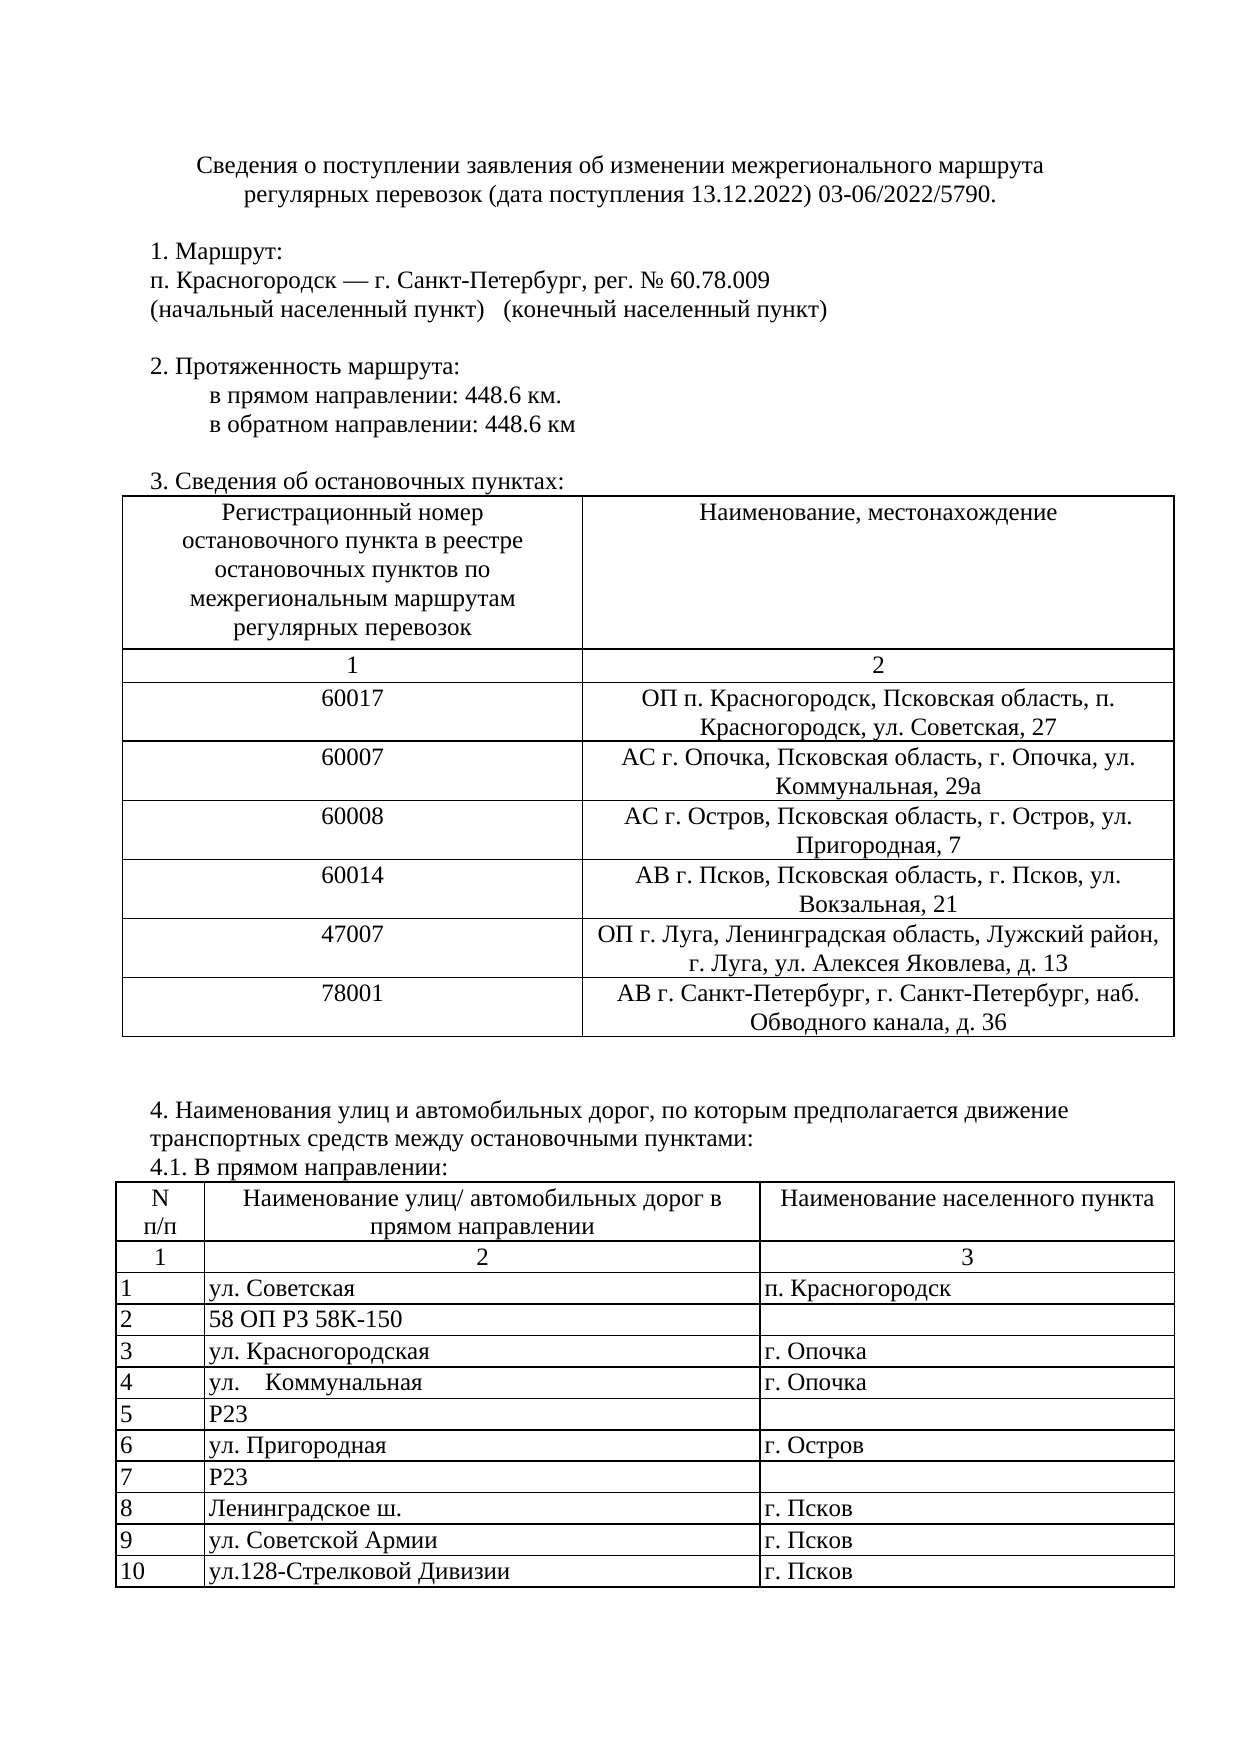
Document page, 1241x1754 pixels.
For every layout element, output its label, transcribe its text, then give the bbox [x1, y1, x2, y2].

table_cell 78001 [123, 978, 582, 1036]
text 2. Протяженность маршрута: [150, 351, 1090, 380]
table_header N п/п [117, 1183, 204, 1240]
table_cell АВ г. Псков, Псковская область, г. Псков, ул. Вокзальная, 21 [583, 860, 1173, 918]
table_cell ул. Коммунальная [205, 1368, 759, 1397]
table_cell п. Красногородск [761, 1273, 1174, 1303]
table_cell 1 [117, 1273, 204, 1303]
table_header Наименование, местонахождение [583, 497, 1173, 648]
table_cell 1 [123, 650, 582, 681]
table_cell АВ г. Санкт-Петербург, г. Санкт-Петербург, наб. Обводного канала, д. 36 [583, 978, 1173, 1036]
table_cell 47007 [123, 919, 582, 977]
table_cell 2 [205, 1242, 759, 1272]
table_cell Р23 [205, 1399, 759, 1429]
text 1. Маршрут: [150, 236, 1090, 265]
table_cell г. Остров [761, 1431, 1174, 1460]
text в обратном направлении: 448.6 км [150, 409, 1090, 437]
table_cell 60017 [123, 683, 582, 740]
table_cell 58 ОП РЗ 58К-150 [205, 1305, 759, 1334]
table_cell Ленинградское ш. [205, 1493, 759, 1523]
table_cell ОП п. Красногородск, Псковская область, п. Красногородск, ул. Советская, 27 [583, 683, 1173, 740]
table_cell 3 [117, 1336, 204, 1366]
table_cell 5 [117, 1399, 204, 1429]
table_cell г. Псков [761, 1493, 1174, 1523]
table_cell 9 [117, 1525, 204, 1555]
table_cell [761, 1399, 1174, 1429]
table_header Наименование населенного пункта [761, 1183, 1174, 1240]
table_header Регистрационный номер остановочного пункта в реестре остановочных пунктов по межрегиональным маршрутам регулярных перевозок [123, 497, 582, 648]
text (начальный населенный пункт) (конечный населенный пункт) [150, 294, 1090, 322]
text 4.1. В прямом направлении: [150, 1152, 1090, 1181]
table_cell ул.128-Стрелковой Дивизии [205, 1556, 759, 1586]
text 4. Наименования улиц и автомобильных дорог, по которым предполагается движение транспортных средств между остановочными пунктами: [150, 1095, 1090, 1152]
table_cell 2 [117, 1305, 204, 1334]
table_cell 3 [761, 1242, 1174, 1272]
text 3. Сведения об остановочных пунктах: [150, 466, 1090, 495]
text Сведения о поступлении заявления об изменении межрегионального маршрута регулярных перевозок (дата поступления 13.12.2022) 03-06/2022/5790. [150, 150, 1090, 207]
table_header Наименование улиц/ автомобильных дорог в прямом направлении [205, 1183, 759, 1240]
table_cell [761, 1462, 1174, 1492]
table_cell г. Опочка [761, 1368, 1174, 1397]
table_cell ул. Красногородская [205, 1336, 759, 1366]
text п. Красногородск — г. Санкт-Петербург, рег. № 60.78.009 [150, 265, 1090, 294]
table_cell ул. Советская [205, 1273, 759, 1303]
table_cell 10 [117, 1556, 204, 1586]
table_cell ул. Советской Армии [205, 1525, 759, 1555]
table_cell Р23 [205, 1462, 759, 1492]
table_cell АС г. Опочка, Псковская область, г. Опочка, ул. Коммунальная, 29а [583, 742, 1173, 799]
table_cell 60008 [123, 801, 582, 858]
table_cell 60007 [123, 742, 582, 799]
table_cell ул. Пригородная [205, 1431, 759, 1460]
table_cell 4 [117, 1368, 204, 1397]
table_cell г. Псков [761, 1525, 1174, 1555]
table_cell 7 [117, 1462, 204, 1492]
table_cell г. Опочка [761, 1336, 1174, 1366]
table_cell [761, 1305, 1174, 1334]
table_cell АС г. Остров, Псковская область, г. Остров, ул. Пригородная, 7 [583, 801, 1173, 858]
table_cell 6 [117, 1431, 204, 1460]
table_cell 8 [117, 1493, 204, 1523]
text в прямом направлении: 448.6 км. [150, 380, 1090, 409]
table_cell 60014 [123, 860, 582, 918]
table_cell г. Псков [761, 1556, 1174, 1586]
table_cell ОП г. Луга, Ленинградская область, Лужский район, г. Луга, ул. Алексея Яковлева, д. 13 [583, 919, 1173, 977]
table_cell 2 [583, 650, 1173, 681]
table_cell 1 [117, 1242, 204, 1272]
